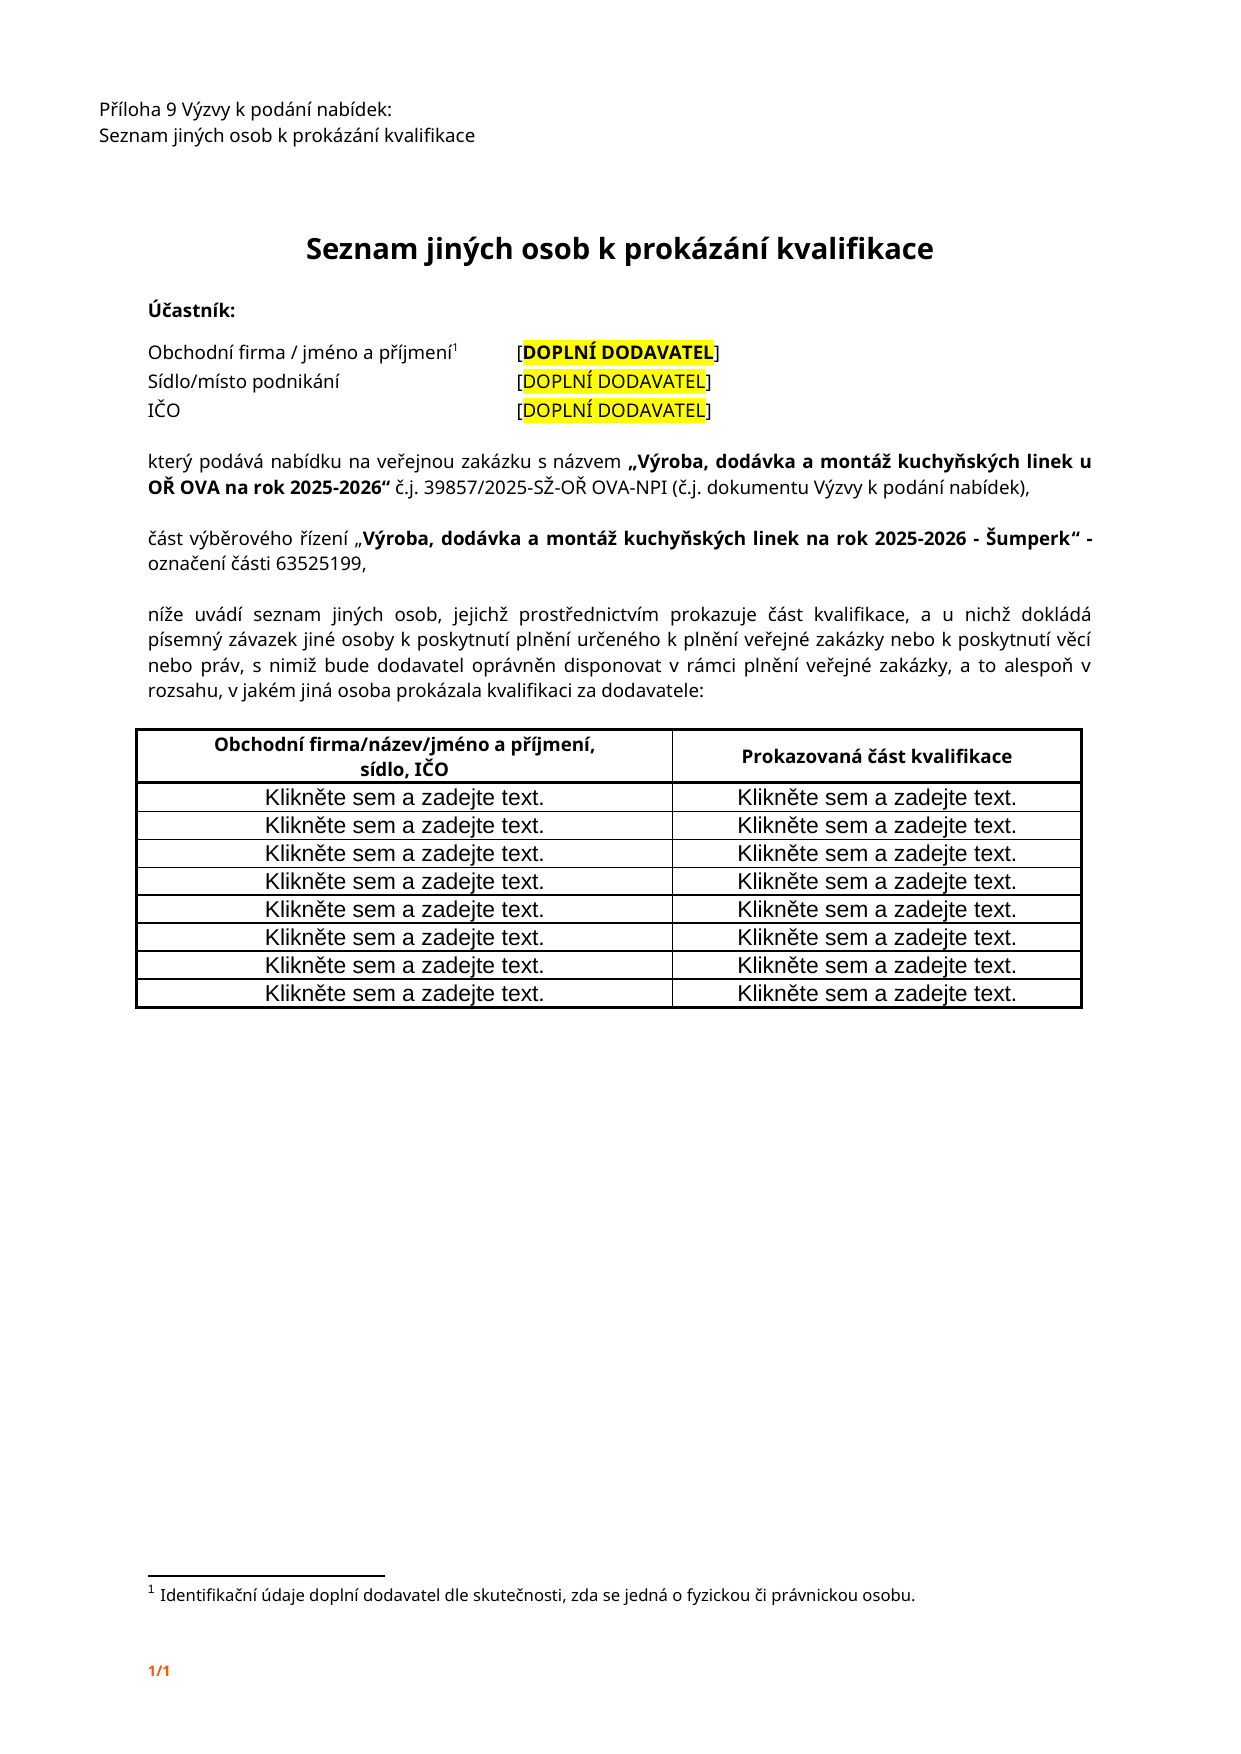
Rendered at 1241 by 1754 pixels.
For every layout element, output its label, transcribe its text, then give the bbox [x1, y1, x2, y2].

title Seznam jiných osob k prokázání kvalifikace [148, 228, 1093, 268]
table_header Prokazovaná část kvalifikace [673, 731, 1080, 781]
text níže uvádí seznam jiných osob, jejichž prostřednictvím prokazuje část kvalifikace, a u nichž dokládá písemný závazek jiné osoby k poskytnutí plnění určeného k plnění veřejné zakázky nebo k poskytnutí věcí nebo práv, s nimiž bude dodavatel oprávněn disponovat v rámci plnění veřejné zakázky, a to alespoň v rozsahu, v jakém jiná osoba prokázala kvalifikaci za dodavatele: [148, 601, 1093, 703]
text IČO [148, 394, 1093, 423]
text část výběrového řízení „Výroba, dodávka a montáž kuchyňských linek na rok 2025-2026 - Šumperk“ - označení části 63525199, [148, 525, 1093, 576]
table_header Obchodní firma/název/jméno a příjmení, sídlo, IČO [138, 731, 672, 781]
text Obchodní firma / jméno a příjmení [148, 336, 1093, 365]
text Sídlo/místo podnikání [DOPLNÍ DODAVATEL] [148, 365, 1093, 394]
text který podává nabídku na veřejnou zakázku s názvem „Výroba, dodávka a montáž kuchyňských linek u OŘ OVA na rok 2025-2026“ č.j. 39857/2025-SŽ-OŘ OVA-NPI (č.j. dokumentu Výzvy k podání nabídek), [148, 449, 1093, 500]
text Účastník: [148, 293, 1093, 324]
